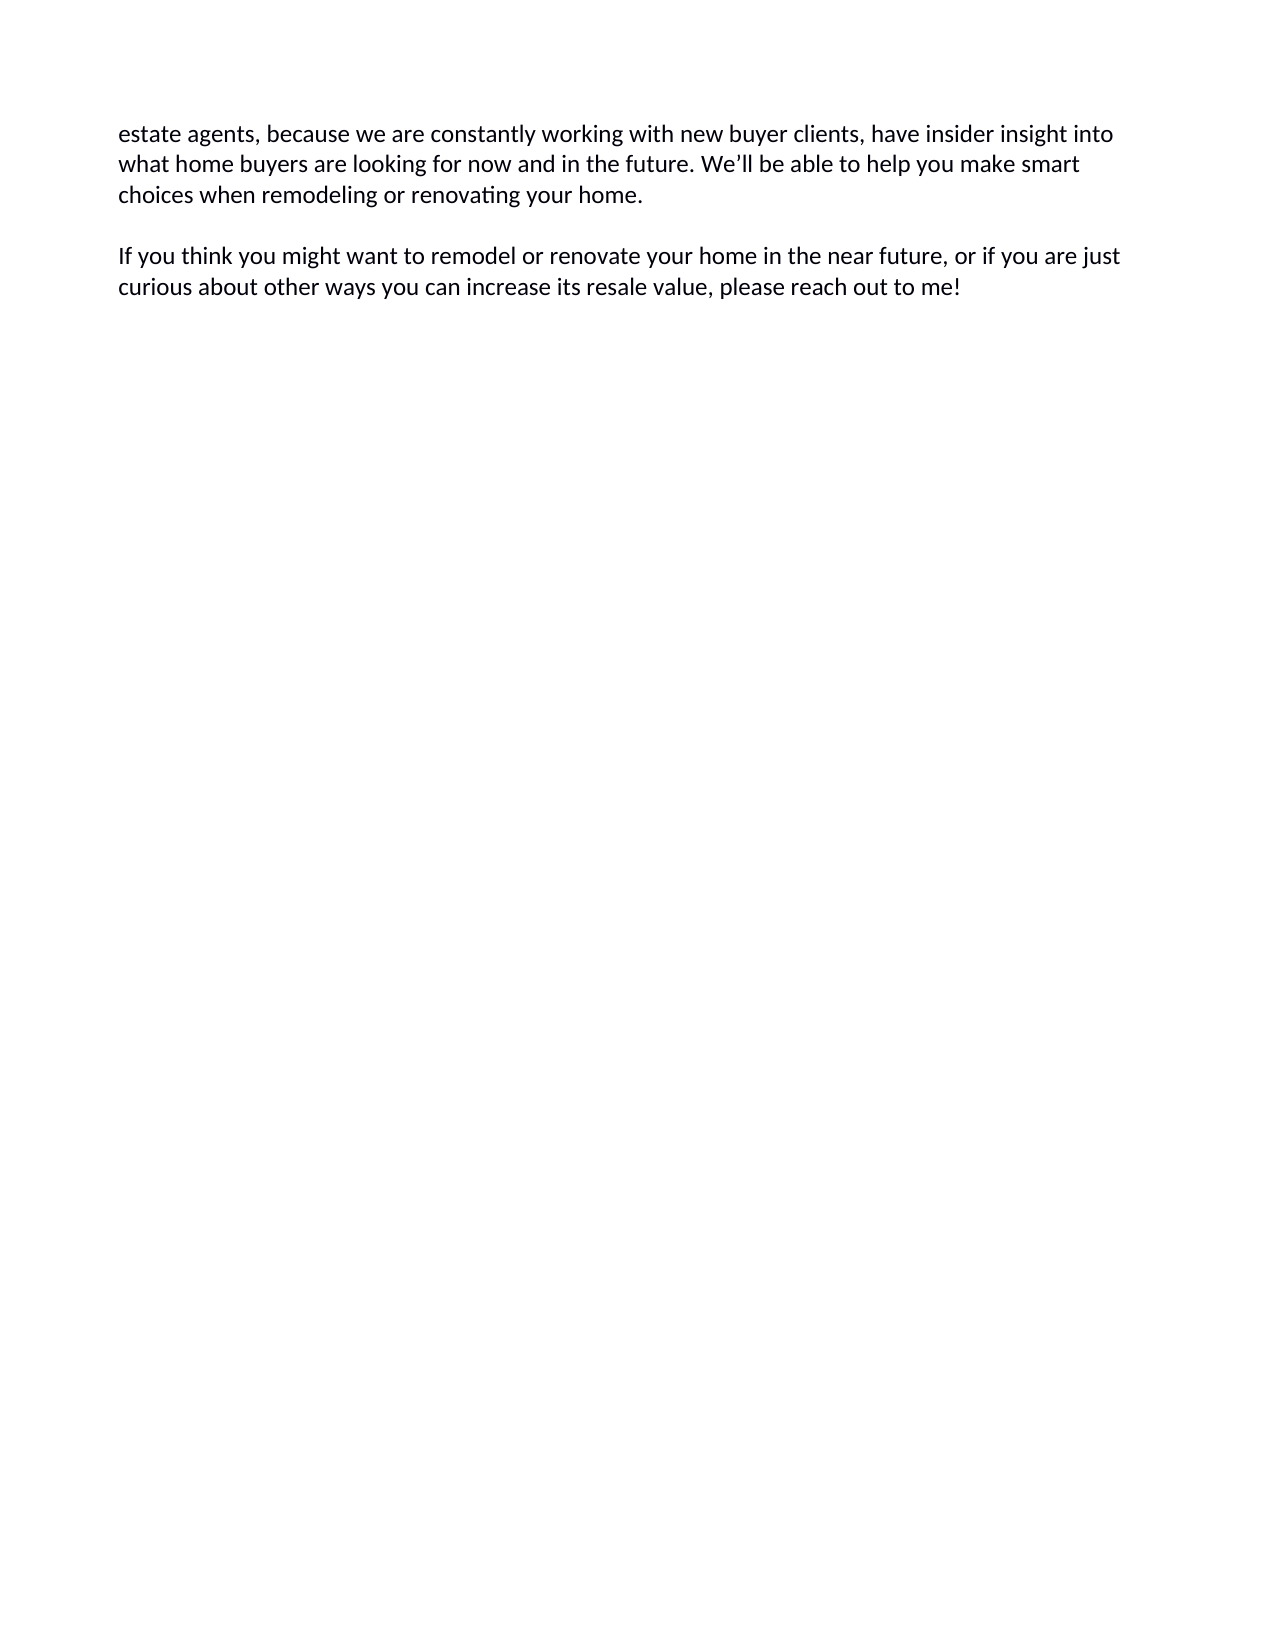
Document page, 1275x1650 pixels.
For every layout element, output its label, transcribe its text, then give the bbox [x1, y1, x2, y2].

text If you think you might want to remodel or renovate your home in the near future, or if you are just curious about other ways you can increase its resale value, please reach out to me! [118, 240, 1157, 301]
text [118, 118, 1157, 210]
